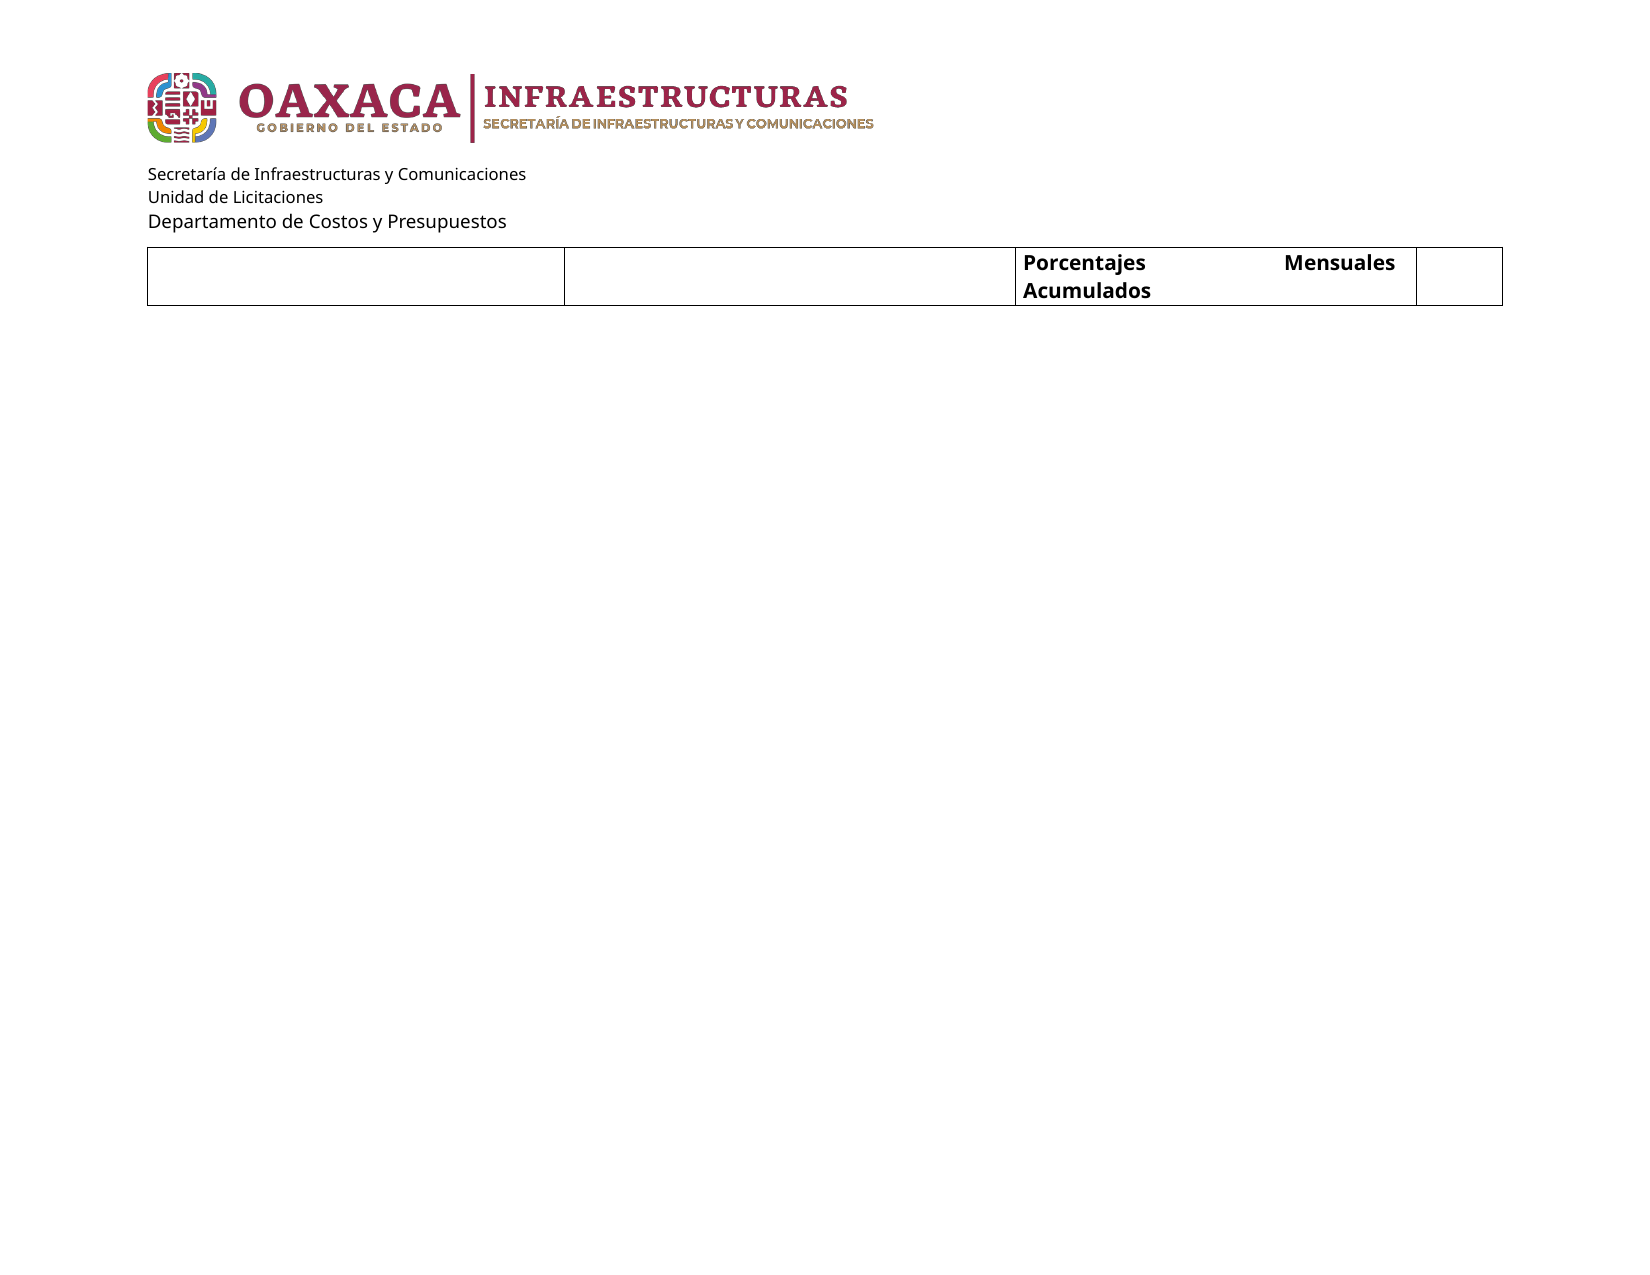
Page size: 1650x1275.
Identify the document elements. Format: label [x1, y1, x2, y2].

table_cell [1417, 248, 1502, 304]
picture [147, 73, 898, 145]
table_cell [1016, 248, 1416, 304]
